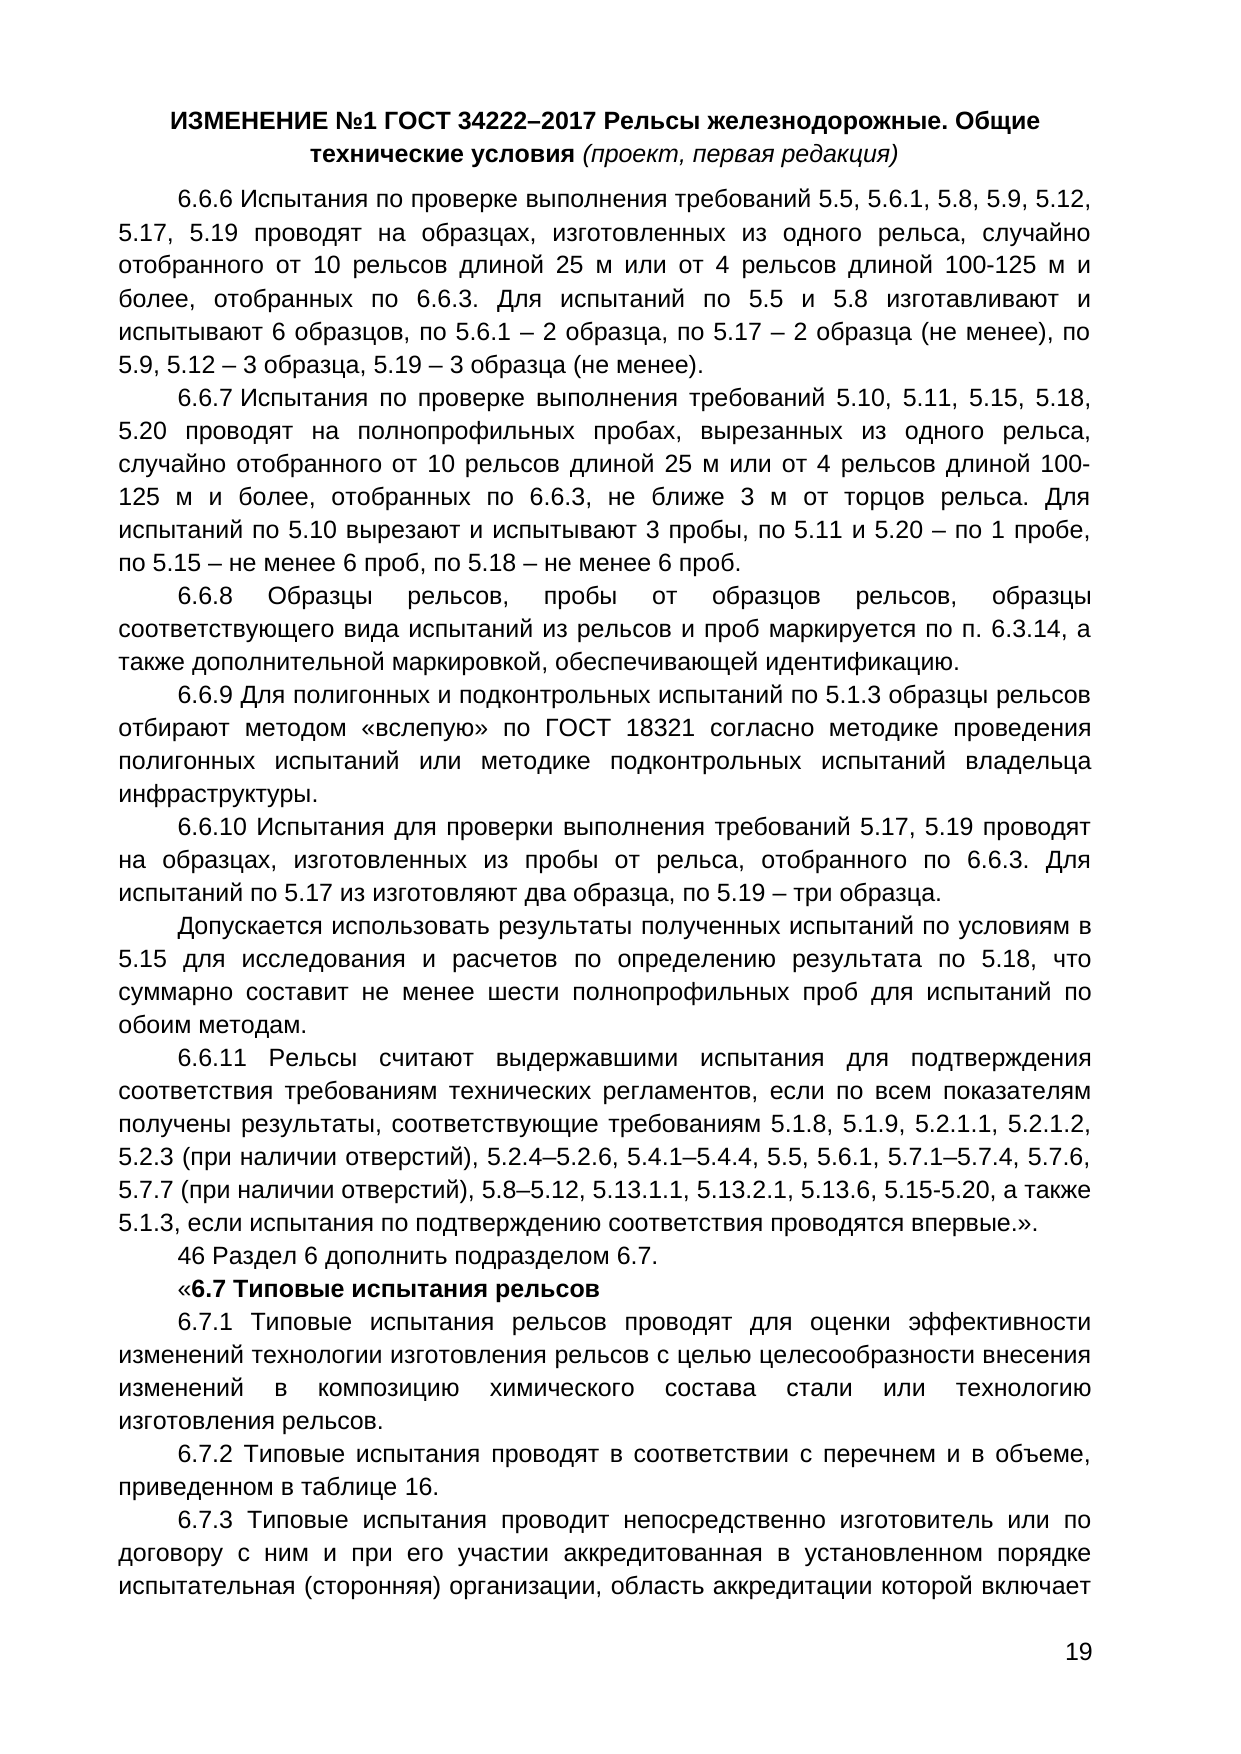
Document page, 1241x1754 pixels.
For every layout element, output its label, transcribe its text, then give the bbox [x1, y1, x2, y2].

text 6.6.11 Рельсы считают выдержавшими испытания для подтверждения соответствия требованиям технических регламентов, если по всем показателям получены результаты, соответствующие требованиям 5.1.8, 5.1.9, 5.2.1.1, 5.2.1.2, 5.2.3 (при наличии отверстий), 5.2.4–5.2.6, 5.4.1–5.4.4, 5.5, 5.6.1, 5.7.1–5.7.4, 5.7.6, 5.7.7 (при наличии отверстий), 5.8–5.12, 5.13.1.1, 5.13.2.1, 5.13.6, 5.15-5.20, а также 5.1.3, если испытания по подтверждению соответствия проводятся впервые.». [118, 1043, 1092, 1237]
text Допускается использовать результаты полученных испытаний по условиям в 5.15 для исследования и расчетов по определению результата по 5.18, что суммарно составит не менее шести полнопрофильных проб для испытаний по обоим методам. [118, 911, 1092, 1039]
text 6.7.1 Типовые испытания рельсов проводят для оценки эффективности изменений технологии изготовления рельсов с целью целесообразности внесения изменений в композицию химического состава стали или технологию изготовления рельсов. [118, 1307, 1092, 1435]
text 6.6.7 Испытания по проверке выполнения требований 5.10, 5.11, 5.15, 5.18, 5.20 проводят на полнопрофильных пробах, вырезанных из одного рельса, случайно отобранного от 10 рельсов длиной 25 м или от 4 рельсов длиной 100-125 м и более, отобранных по 6.6.3, не ближе 3 м от торцов рельса. Для испытаний по 5.10 вырезают и испытывают 3 пробы, по 5.11 и 5.20 – по 1 пробе, по 5.15 – не менее 6 проб, по 5.18 – не менее 6 проб. [118, 383, 1092, 576]
text 6.6.10 Испытания для проверки выполнения требований 5.17, 5.19 проводят на образцах, изготовленных из пробы от рельса, отобранного по 6.6.3. Для испытаний по 5.17 из изготовляют два образца, по 5.19 – три образца. [118, 812, 1092, 907]
text 6.6.9 Для полигонных и подконтрольных испытаний по 5.1.3 образцы рельсов отбирают методом «вслепую» по ГОСТ 18321 согласно методике проведения полигонных испытаний или методике подконтрольных испытаний владельца инфраструктуры. [118, 680, 1092, 808]
text 6.6.6 Испытания по проверке выполнения требований 5.5, 5.6.1, 5.8, 5.9, 5.12, 5.17, 5.19 проводят на образцах, изготовленных из одного рельса, случайно отобранного от 10 рельсов длиной 25 м или от 4 рельсов длиной 100-125 м и более, отобранных по 6.6.3. Для испытаний по 5.5 и 5.8 изготавливают и испытывают 6 образцов, по 5.6.1 – 2 образца, по 5.17 – 2 образца (не менее), по 5.9, 5.12 – 3 образца, 5.19 – 3 образца (не менее). [118, 184, 1092, 378]
text 6.7.2 Типовые испытания проводят в соответствии с перечнем и в объеме, приведенном в таблице 16. [118, 1439, 1092, 1501]
text 46 Раздел 6 дополнить подразделом 6.7. [118, 1241, 1092, 1270]
text «6.7 Типовые испытания рельсов [118, 1274, 1092, 1303]
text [118, 1505, 1092, 1600]
text 6.6.8 Образцы рельсов, пробы от образцов рельсов, образцы соответствующего вида испытаний из рельсов и проб маркируется по п. 6.3.14, а также дополнительной маркировкой, обеспечивающей идентификацию. [118, 581, 1092, 676]
